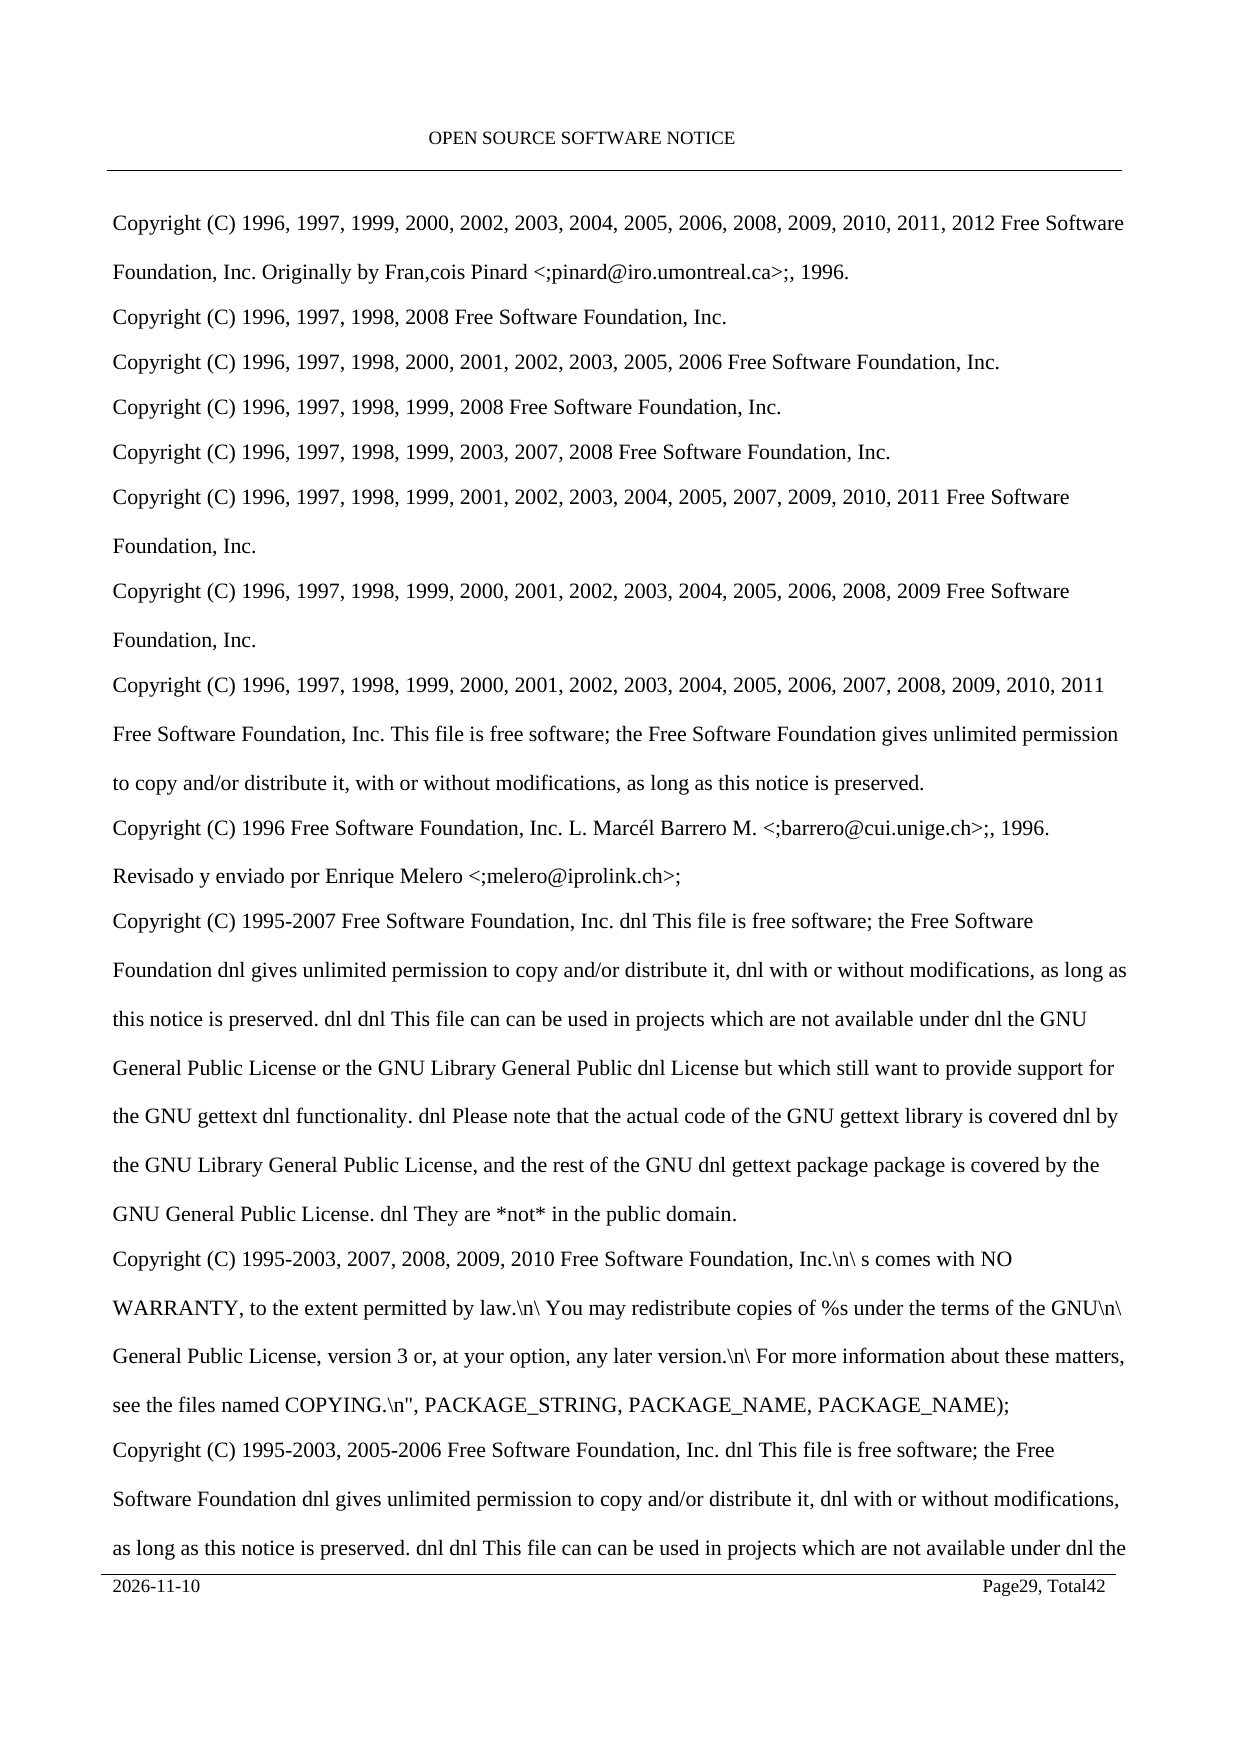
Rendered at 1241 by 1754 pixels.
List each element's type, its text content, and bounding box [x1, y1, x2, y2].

text Copyright (C) 1996, 1997, 1998, 1999, 2003, 2007, 2008 Free Software Foundation, Inc. [112, 436, 1128, 468]
text Copyright (C) 1996 Free Software Foundation, Inc. L. Marcél Barrero M. <;barrero@cui.unige.ch>;, 1996. Revisado y enviado por Enrique Melero <;melero@iprolink.ch>; [112, 811, 1128, 892]
text Copyright (C) 1996, 1997, 1998, 2008 Free Software Foundation, Inc. [112, 300, 1128, 333]
text Copyright (C) 1996, 1997, 1999, 2000, 2002, 2003, 2004, 2005, 2006, 2008, 2009, 2010, 2011, 2012 Free Software Foundation, Inc. Originally by Fran,cois Pinard <;pinard@iro.umontreal.ca>;, 1996. [112, 206, 1128, 288]
text Copyright (C) 1995-2003, 2007, 2008, 2009, 2010 Free Software Foundation, Inc.\n\ s comes with NO WARRANTY, to the extent permitted by law.\n\ You may redistribute copies of %s under the terms of the GNU\n\ General Public License, version 3 or, at your option, any later version.\n\ For more information about these matters, see the files named COPYING.\n", PACKAGE_STRING, PACKAGE_NAME, PACKAGE_NAME); [112, 1242, 1128, 1421]
text Copyright (C) 1996, 1997, 1998, 1999, 2008 Free Software Foundation, Inc. [112, 390, 1128, 423]
text Copyright (C) 1995-2007 Free Software Foundation, Inc. dnl This file is free software; the Free Software Foundation dnl gives unlimited permission to copy and/or distribute it, dnl with or without modifications, as long as this notice is preserved. dnl dnl This file can can be used in projects which are not available under dnl the GNU General Public License or the GNU Library General Public dnl License but which still want to provide support for the GNU gettext dnl functionality. dnl Please note that the actual code of the GNU gettext library is covered dnl by the GNU Library General Public License, and the rest of the GNU dnl gettext package package is covered by the GNU General Public License. dnl They are *not* in the public domain. [112, 905, 1128, 1230]
text Copyright (C) 1996, 1997, 1998, 1999, 2001, 2002, 2003, 2004, 2005, 2007, 2009, 2010, 2011 Free Software Foundation, Inc. [112, 481, 1128, 562]
text Copyright (C) 1996, 1997, 1998, 1999, 2000, 2001, 2002, 2003, 2004, 2005, 2006, 2007, 2008, 2009, 2010, 2011 Free Software Foundation, Inc. This file is free software; the Free Software Foundation gives unlimited permission to copy and/or distribute it, with or without modifications, as long as this notice is preserved. [112, 668, 1128, 798]
text Copyright (C) 1996, 1997, 1998, 1999, 2000, 2001, 2002, 2003, 2004, 2005, 2006, 2008, 2009 Free Software Foundation, Inc. [112, 574, 1128, 656]
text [112, 1434, 1128, 1564]
text Copyright (C) 1996, 1997, 1998, 2000, 2001, 2002, 2003, 2005, 2006 Free Software Foundation, Inc. [112, 345, 1128, 378]
